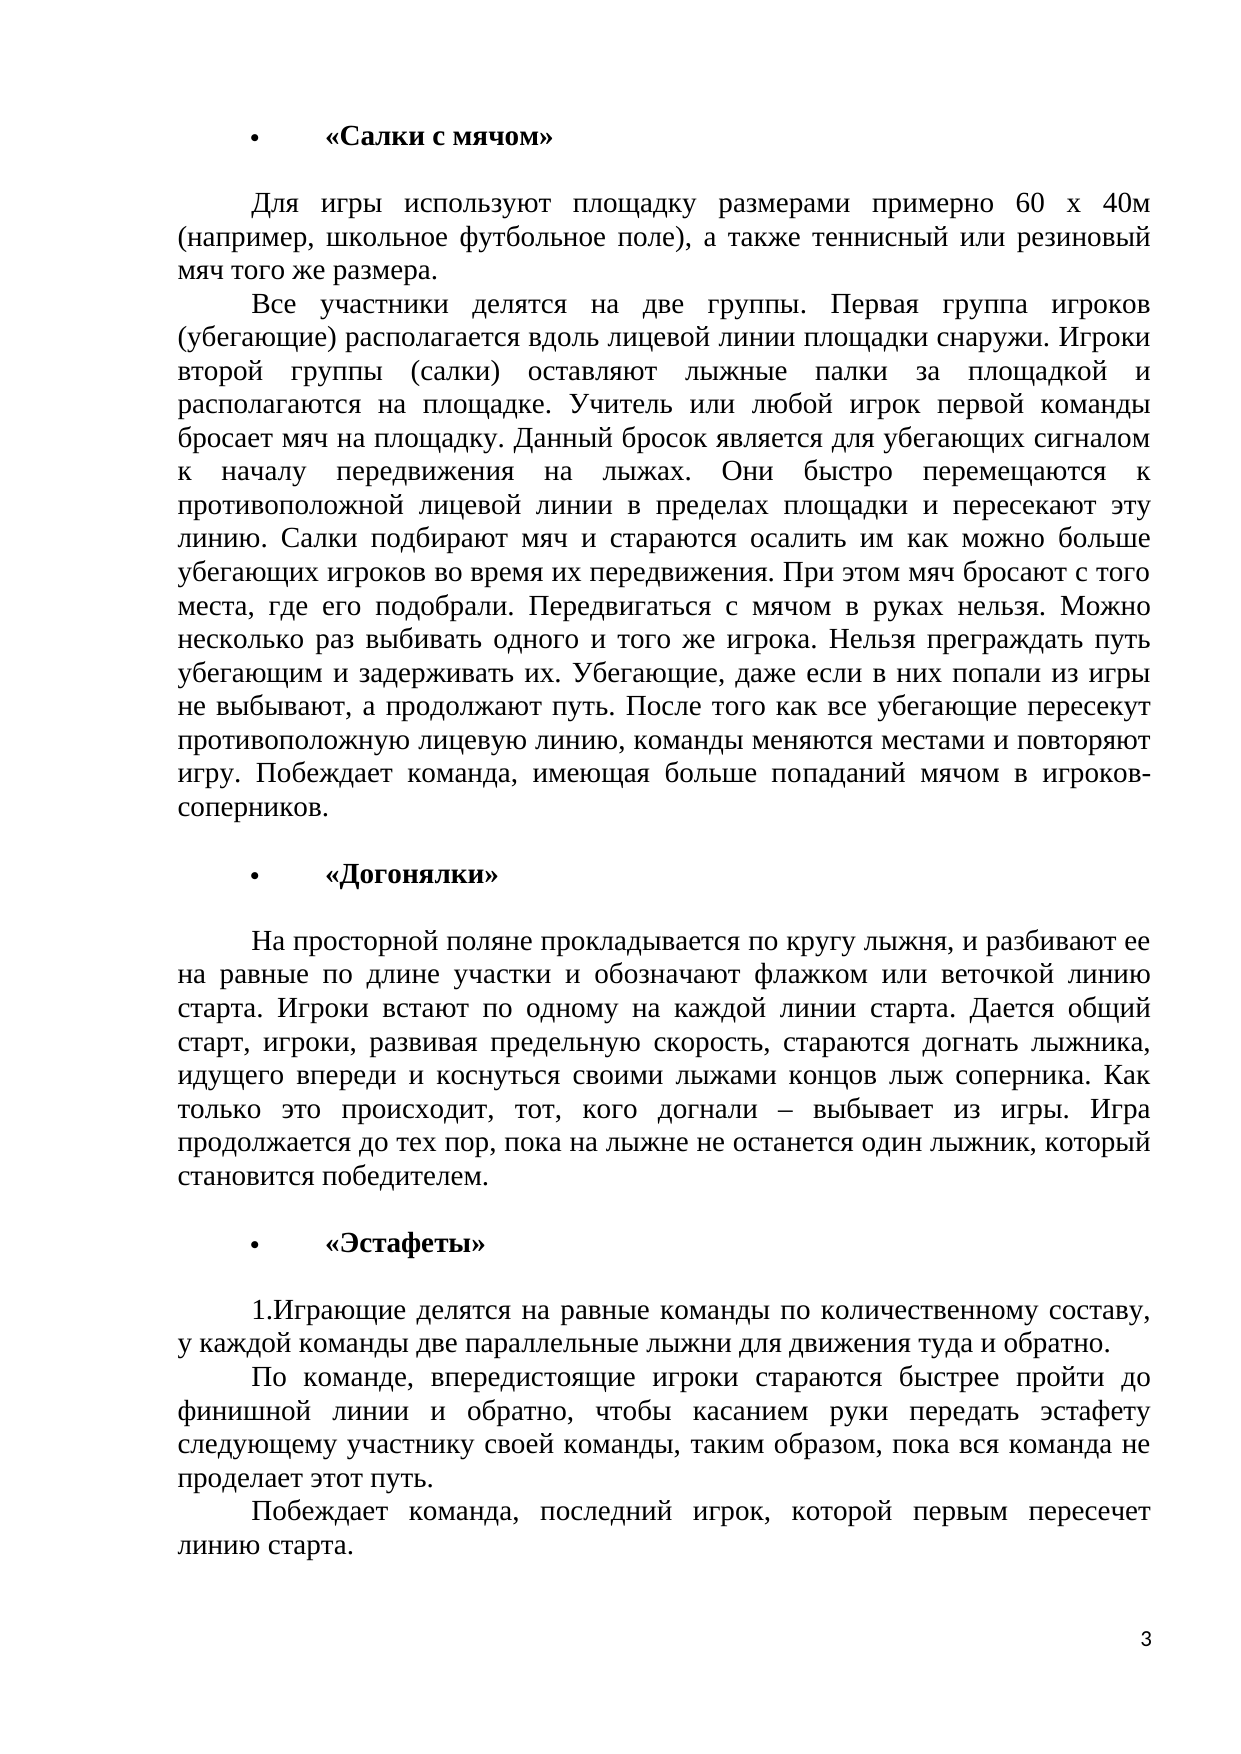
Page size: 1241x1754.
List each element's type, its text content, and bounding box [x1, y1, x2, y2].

text Побеждает команда, последний игрок, которой первым пересечет линию старта. [177, 1493, 1152, 1560]
text Для игры используют площадку размерами примерно 60 х 40м (например, школьное футбольное поле), а также теннисный или резиновый мяч того же размера. [177, 185, 1152, 286]
text На просторной поляне прокладывается по кругу лыжня, и разбивают ее на равные по длине участки и обозначают флажком или веточкой линию старта. Игроки встают по одному на каждой линии старта. Дается общий старт, игроки, развивая предельную скорость, стараются догнать лыжника, идущего впереди и коснуться своими лыжами концов лыж соперника. Как только это происходит, тот, кого догнали – выбывает из игры. Игра продолжается до тех пор, пока на лыжне не останется один лыжник, который становится победителем. [177, 923, 1152, 1191]
list «Салки с мячом» [177, 118, 1152, 152]
list «Эстафеты» [177, 1225, 1152, 1258]
list «Догонялки» [177, 856, 1152, 889]
text Все участники делятся на две группы. Первая группа игроков (убегающие) располагается вдоль лицевой линии площадки снаружи. Игроки второй группы (салки) оставляют лыжные палки за площадкой и располагаются на площадке. Учитель или любой игрок первой команды бросает мяч на площадку. Данный бросок является для убегающих сигналом к началу передвижения на лыжах. Они быстро перемещаются к противоположной лицевой линии в пределах площадки и пересекают эту линию. Салки подбирают мяч и стараются осалить им как можно больше убегающих игроков во время их передвижения. При этом мяч бросают с того места, где его подобрали. Передвигаться с мячом в руках нельзя. Можно несколько раз выбивать одного и того же игрока. Нельзя преграждать путь убегающим и задерживать их. Убегающие, даже если в них попали из игры не выбывают, а продолжают путь. После того как все убегающие пересекут противоположную лицевую линию, команды меняются местами и повторяют игру. Побеждает команда, имеющая больше попаданий мячом в игроков-соперников. [177, 286, 1152, 822]
text 1.Играющие делятся на равные команды по количественному составу, у каждой команды две параллельные лыжни для движения туда и обратно. [177, 1292, 1152, 1359]
text По команде, впередистоящие игроки стараются быстрее пройти до финишной линии и обратно, чтобы касанием руки передать эстафету следующему участнику своей команды, таким образом, пока вся команда не проделает этот путь. [177, 1359, 1152, 1493]
